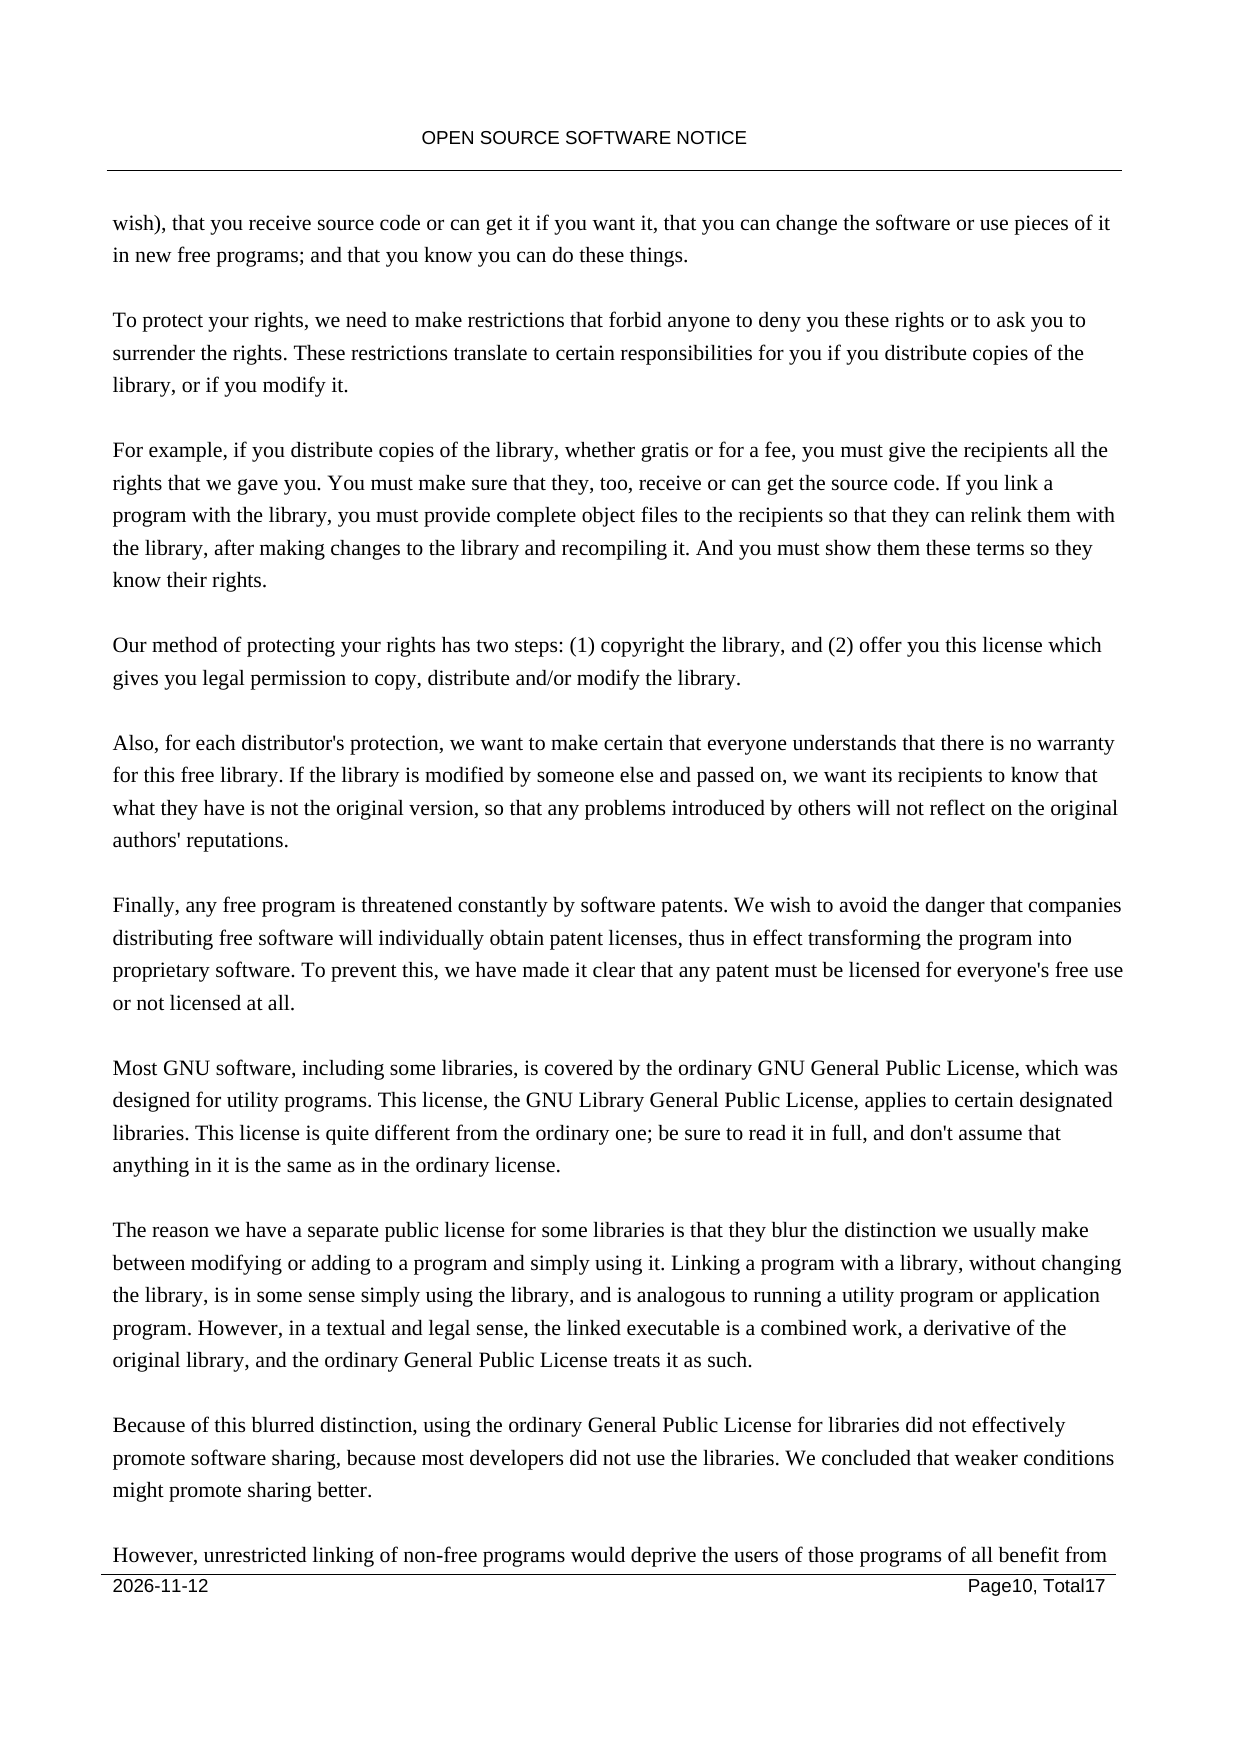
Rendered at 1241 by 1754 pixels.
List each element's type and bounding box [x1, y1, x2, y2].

text [112, 206, 1128, 1571]
